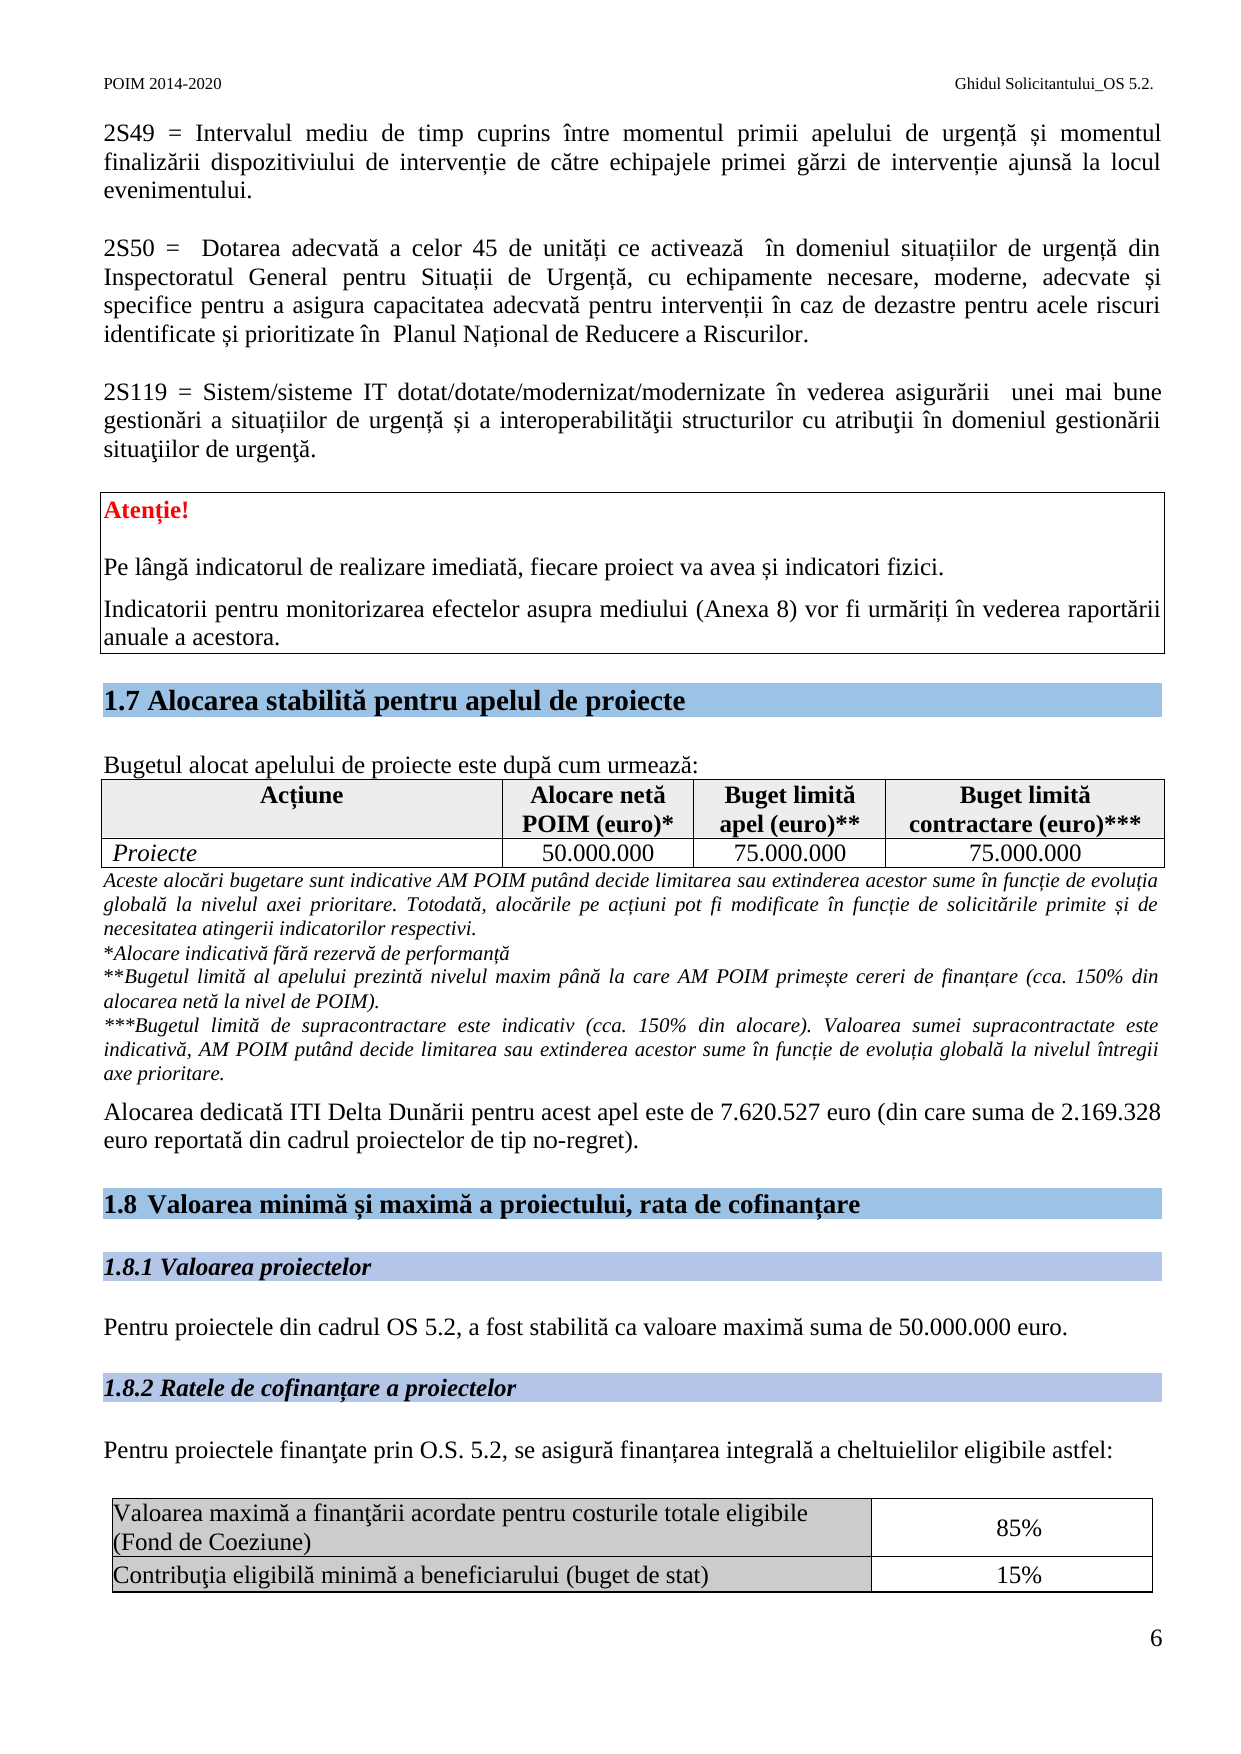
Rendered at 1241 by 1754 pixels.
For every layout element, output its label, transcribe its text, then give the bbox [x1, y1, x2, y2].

text Alocarea dedicată ITI Delta Dunării pentru acest apel este de 7.620.527 euro (din care suma de 2.169.328 euro reportată din cadrul proiectelor de tip no-regret). [103, 1097, 1162, 1154]
table_header Valoarea maximă a finanţării acordate pentru costurile totale eligibile (Fond de Coeziune) [113, 1499, 871, 1556]
text Pentru proiectele din cadrul OS 5.2, a fost stabilită ca valoare maximă suma de 50.000.000 euro. [103, 1312, 1162, 1340]
text Aceste alocări bugetare sunt indicative AM POIM putând decide limitarea sau extinderea acestor sume în funcție de evoluția globală la nivelul axei prioritare. Totodată, alocările pe acțiuni pot fi modificate în funcție de solicitările primite și de necesitatea atingerii indicatorilor respectivi. [103, 868, 1162, 940]
table_header Acțiune [102, 780, 502, 837]
table_cell 75.000.000 [886, 839, 1164, 867]
text Atenție! [101, 493, 1164, 524]
text 2S49 = Intervalul mediu de timp cuprins între momentul primii apelului de urgență și momentul finalizării dispozitiviului de intervenție de către echipajele primei gărzi de intervenție ajunsă la locul evenimentului. [103, 118, 1162, 204]
text 2S50 = Dotarea adecvată a celor 45 de unități ce activează în domeniul situațiilor de urgență din Inspectoratul General pentru Situații de Urgență, cu echipamente necesare, moderne, adecvate și specifice pentru a asigura capacitatea adecvată pentru intervenții în caz de dezastre pentru acele riscuri identificate și prioritizate în Planul Național de Reducere a Riscurilor. [103, 233, 1162, 348]
subtitle Alocarea stabilită pentru apelul de proiecte [103, 683, 1162, 717]
text 2S119 = Sistem/sisteme IT dotat/dotate/modernizat/modernizate în vederea asigurării unei mai bune gestionări a situațiilor de urgență și a interoperabilităţii structurilor cu atribuţii în domeniul gestionării situaţiilor de urgenţă. [103, 377, 1162, 463]
table_cell 50.000.000 [503, 839, 693, 867]
text Indicatorii pentru monitorizarea efectelor asupra mediului (Anexa 8) vor fi urmăriți în vederea raportării anuale a acestora. [101, 591, 1164, 653]
subtitle Valoarea minimă și maximă a proiectului, rata de cofinanțare [103, 1188, 1162, 1219]
text Bugetul alocat apelului de proiecte este după cum urmează: [103, 750, 1162, 779]
text *Alocare indicativă fără rezervă de performanță [103, 940, 1162, 964]
table_cell 15% [872, 1557, 1152, 1591]
table_cell Contribuţia eligibilă minimă a beneficiarului (buget de stat) [113, 1557, 871, 1591]
text Pe lângă indicatorul de realizare imediată, fiecare proiect va avea și indicatori fizici. [103, 552, 1162, 581]
subtitle 1.8.2 Ratele de cofinanțare a proiectelor [103, 1373, 1162, 1402]
table_header Buget limită contractare (euro)*** [886, 780, 1164, 837]
table_cell 75.000.000 [694, 839, 885, 867]
table_header Buget limită apel (euro)** [694, 780, 885, 837]
text ***Bugetul limită de supracontractare este indicativ (cca. 150% din alocare). Valoarea sumei supracontractate este indicativă, AM POIM putând decide limitarea sau extinderea acestor sume în funcție de evoluția globală la nivelul întregii axe prioritare. [103, 1013, 1162, 1085]
text **Bugetul limită al apelului prezintă nivelul maxim până la care AM POIM primește cereri de finanțare (cca. 150% din alocarea netă la nivel de POIM). [103, 964, 1162, 1013]
table_cell Proiecte [102, 839, 502, 867]
table_header 85% [872, 1499, 1152, 1556]
subtitle 1.8.1 Valoarea proiectelor [103, 1252, 1162, 1281]
table_header Alocare netă POIM (euro)* [503, 780, 693, 837]
text Pentru proiectele finanţate prin O.S. 5.2, se asigură finanțarea integrală a cheltuielilor eligibile astfel: [103, 1435, 1162, 1464]
